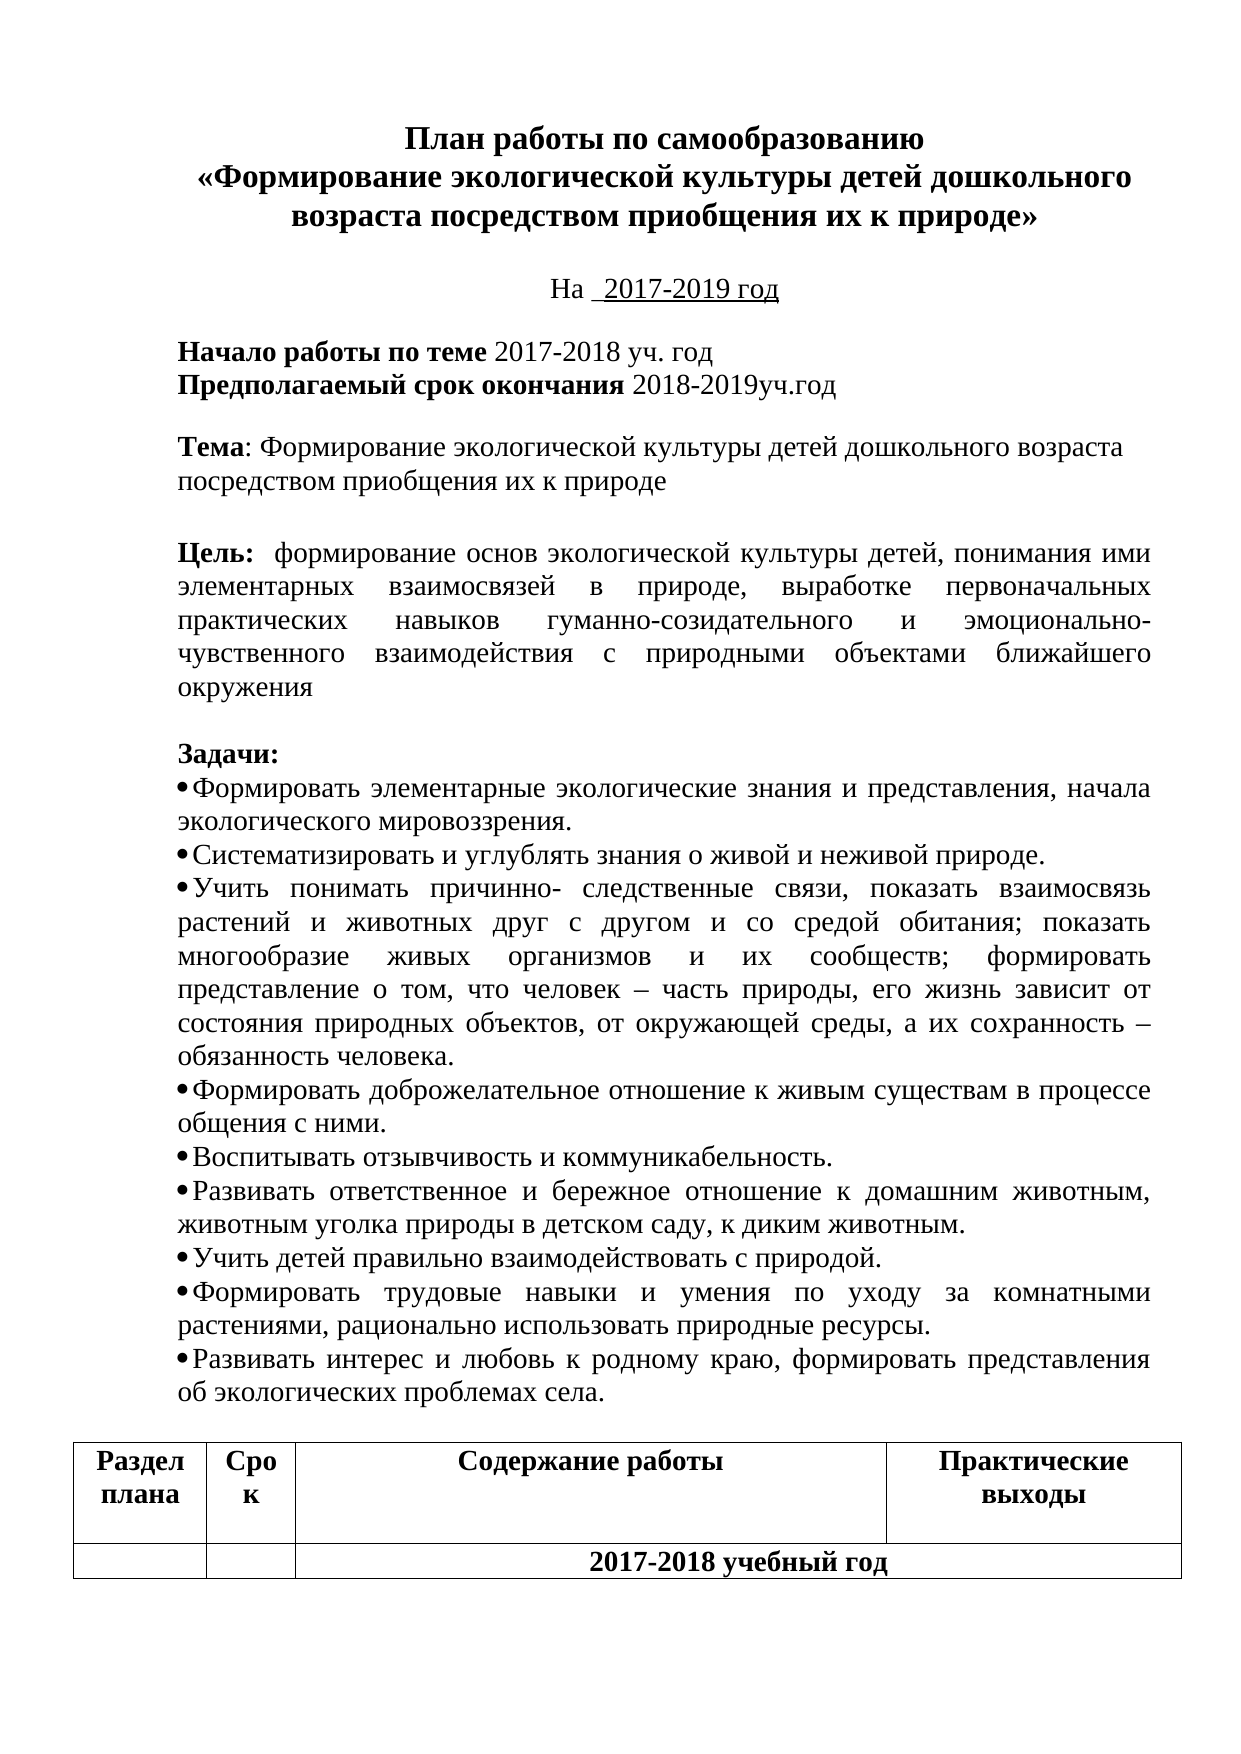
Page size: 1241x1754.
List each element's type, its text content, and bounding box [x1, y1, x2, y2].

text Цель: формирование основ экологической культуры детей, понимания ими элементарных взаимосвязей в природе, выработке первоначальных практических навыков гуманно-созидательного и эмоционально-чувственного взаимодействия с природными объектами ближайшего окружения [177, 535, 1152, 703]
list Формировать доброжелательное отношение к живым существам в процессе общения с ними. [177, 1072, 1152, 1139]
list Систематизировать и углублять знания о живой и неживой природе. [177, 837, 1152, 871]
text «Формирование экологической культуры детей дошкольного возраста посредством приобщения их к природе» [177, 156, 1152, 233]
title План работы по самообразованию [177, 118, 1152, 156]
table_cell 2017-2018 учебный год [296, 1544, 1181, 1578]
text Задачи: [177, 736, 1152, 770]
text На _2017-2019 год [177, 271, 1152, 305]
list Учить понимать причинно- следственные связи, показать взаимосвязь растений и животных друг с другом и со средой обитания; показать многообразие живых организмов и их сообществ; формировать представление о том, что человек – часть природы, его жизнь зависит от состояния природных объектов, от окружающей среды, а их сохранность – обязанность человека. [177, 871, 1152, 1072]
table_cell [207, 1544, 295, 1578]
list Развивать ответственное и бережное отношение к домашним животным, животным уголка природы в детском саду, к диким животным. [177, 1173, 1152, 1240]
list Начало работы по теме 2017-2018 уч. год [177, 334, 1152, 367]
list Формировать трудовые навыки и умения по уходу за комнатными растениями, рационально использовать природные ресурсы. [177, 1274, 1152, 1341]
list Воспитывать отзывчивость и коммуникабельность. [177, 1139, 1152, 1173]
list Учить детей правильно взаимодействовать с природой. [177, 1240, 1152, 1274]
text Тема: Формирование экологической культуры детей дошкольного возраста посредством приобщения их к природе [177, 429, 1152, 497]
table_cell [74, 1544, 206, 1578]
text Предполагаемый срок окончания 2018-2019уч.год [177, 367, 1152, 401]
table_header Раздел плана [74, 1443, 206, 1543]
table_header Содержание работы [296, 1443, 886, 1543]
list Формировать элементарные экологические знания и представления, начала экологического мировоззрения. [177, 770, 1152, 837]
table_header Практические выходы [887, 1443, 1181, 1543]
list Развивать интерес и любовь к родному краю, формировать представления об экологических проблемах села. [177, 1341, 1152, 1408]
table_header Срок [207, 1443, 295, 1543]
